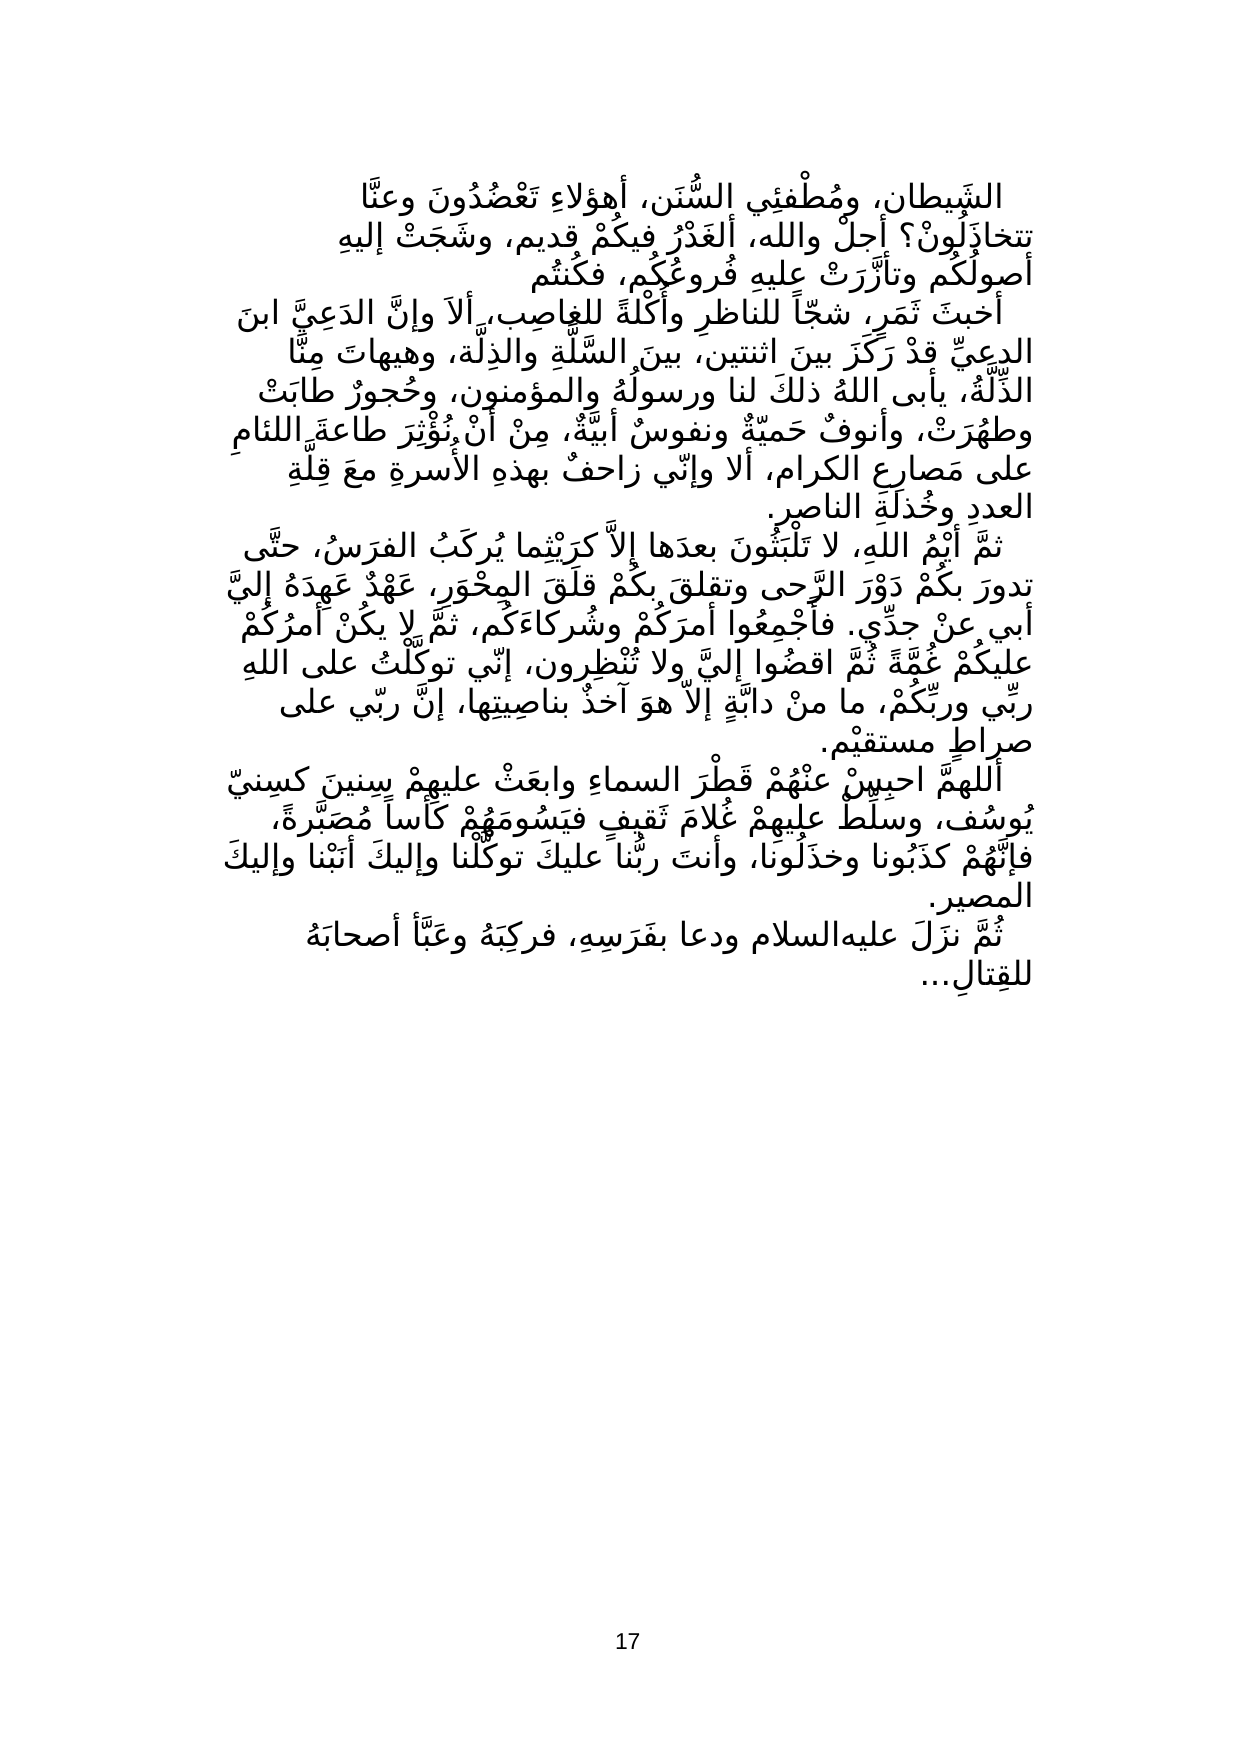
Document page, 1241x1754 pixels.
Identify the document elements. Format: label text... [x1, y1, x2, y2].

text ثمَّ أيْمُ اللهِ، لا تَلْبَثُونَ بعدَها إلاَّ كرَيْثِما يُركَبُ الفرَسُ، حتَّى تدورَ بكُمْ دَوْرَ الرَّحى وتقلقَ بكُمْ قلَقَ المِحْوَرِ، عَهْدٌ عَهِدَهُ إليَّ أبي عنْ جدِّي. فأَجْمِعُوا أمرَكُمْ وشُركاءَكُم، ثمَّ لا يكُنْ أمرُكُمْ عليكُمْ غُمَّةً ثُمَّ اقضُوا إليَّ ولا تُنْظِرون، إنّي توكَّلْتُ على اللهِ ربِّي وربِّكُمْ، ما منْ دابَّةٍ إلاّ هوَ آخذٌ بناصِيتِها، إنَّ ربّي على صراطٍ مستقيْم. [222, 527, 1033, 760]
text ثُمَّ نزَلَ عليه‌السلام ودعا بفَرَسِهِ، فركِبَهُ وعَبَّأ أصحابَهُ للقِتالِ... [222, 915, 1033, 993]
text الشَيطان، ومُطْفئِي السُّنَن، أهؤلاءِ تَعْضُدُونَ وعنَّا تتخاذَلُونْ؟ أجلْ والله، ألغَدْرُ فيكُمْ قديم، وشَجَتْ إليهِ أصولُكُم وتأزَّرَتْ عليهِ فُروعُكُم، فكُنتُم [222, 177, 1033, 294]
text أللهمَّ احبِسْ عنْهُمْ قَطْرَ السماءِ وابعَثْ عليهِمْ سِنينَ كسِنيّ يُوسُف، وسلِّطْ عليهِمْ غُلامَ ثَقيفٍ فيَسُومَهُمْ كأساً مُصَبَّرةً، فإنَّهُمْ كذَبُونا وخذَلُونا، وأنتَ ربُّنا عليكَ توكَّلْنا وإليكَ أنَبْنا وإليكَ المصير. [222, 760, 1033, 915]
text أخبثَ ثَمَرٍ، شجّاً للناظرِ وأُكْلةً للغاصِب، ألاَ وإنَّ الدَعِيَّ ابنَ الدعيِّ قدْ رَكَزَ بينَ اثنتين، بينَ السَّلَّةِ والذِلَّة، وهيهاتَ مِنَّا الذِّلَّةُ، يأبى اللهُ ذلكَ لنا ورسولُهُ والمؤمنون، وحُجورٌ طابَتْ وطهُرَتْ، وأنوفٌ حَميّةٌ ونفوسٌ أبيَّةٌ، مِنْ أنْ نُؤْثِرَ طاعةَ اللئامِ على مَصارِعِ الكرام، ألا وإنّي زاحفٌ بهذهِ الأُسرةِ معَ قِلَّةِ العددِ وخُذلةِ الناصر. [222, 294, 1033, 527]
